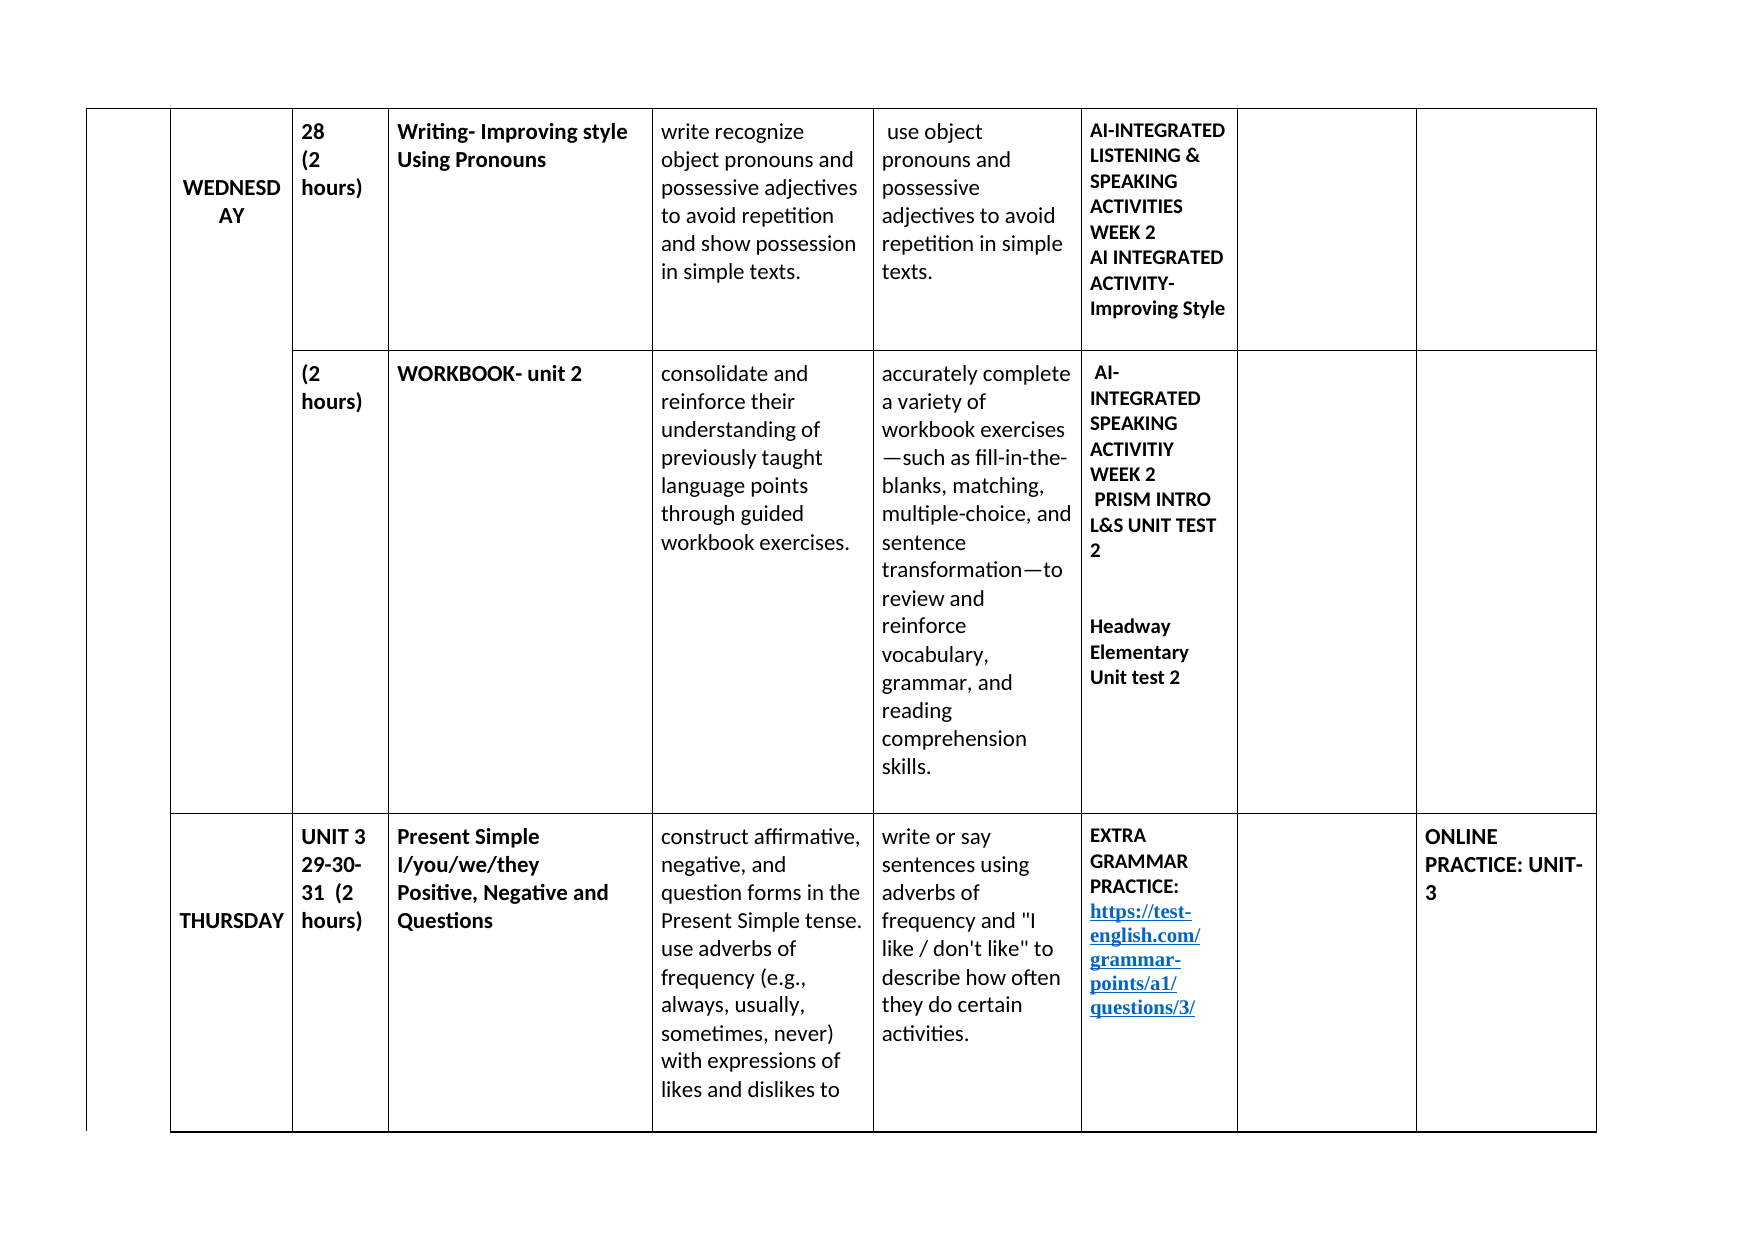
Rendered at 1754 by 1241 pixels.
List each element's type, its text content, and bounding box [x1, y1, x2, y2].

table_cell Writing- Improving style Using Pronouns [389, 109, 652, 350]
table_cell 28 (2 hours) [293, 109, 388, 350]
table_cell [1417, 109, 1596, 350]
table_cell WEDNESDAY [171, 109, 292, 813]
table_cell use object pronouns and possessive adjectives to avoid repetition in simple texts. [874, 109, 1081, 350]
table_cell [874, 814, 1081, 1131]
table_cell (2 hours) [293, 351, 388, 813]
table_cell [389, 814, 652, 1131]
table_cell WORKBOOK- unit 2 [389, 351, 652, 813]
table_cell [1238, 109, 1416, 350]
table_cell AI-INTEGRATED LISTENING & SPEAKING ACTIVITIES WEEK 2 AI Integrated Activity-Improving Style [1082, 109, 1237, 350]
table_cell THURSDAY [171, 814, 292, 1131]
table_cell [1417, 351, 1596, 813]
table_cell write recognize object pronouns and possessive adjectives to avoid repetition and show possession in simple texts. [653, 109, 873, 350]
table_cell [653, 814, 873, 1131]
table_cell accurately complete a variety of workbook exercises—such as fill-in-the-blanks, matching, multiple-choice, and sentence transformation—to review and reinforce vocabulary, grammar, and reading comprehension skills. [874, 351, 1081, 813]
table_cell consolidate and reinforce their understanding of previously taught language points through guided workbook exercises. [653, 351, 873, 813]
table_cell [1238, 814, 1416, 1131]
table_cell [293, 814, 388, 1131]
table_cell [1417, 814, 1596, 1131]
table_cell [1082, 814, 1237, 1131]
table_cell [1238, 351, 1416, 813]
table_cell AI-INTEGRATED SPEAKING ACTIVITIY WEEK 2 PRISM INTRO L&S UNIT TEST 2 Headway Elementary Unit test 2 [1082, 351, 1237, 813]
